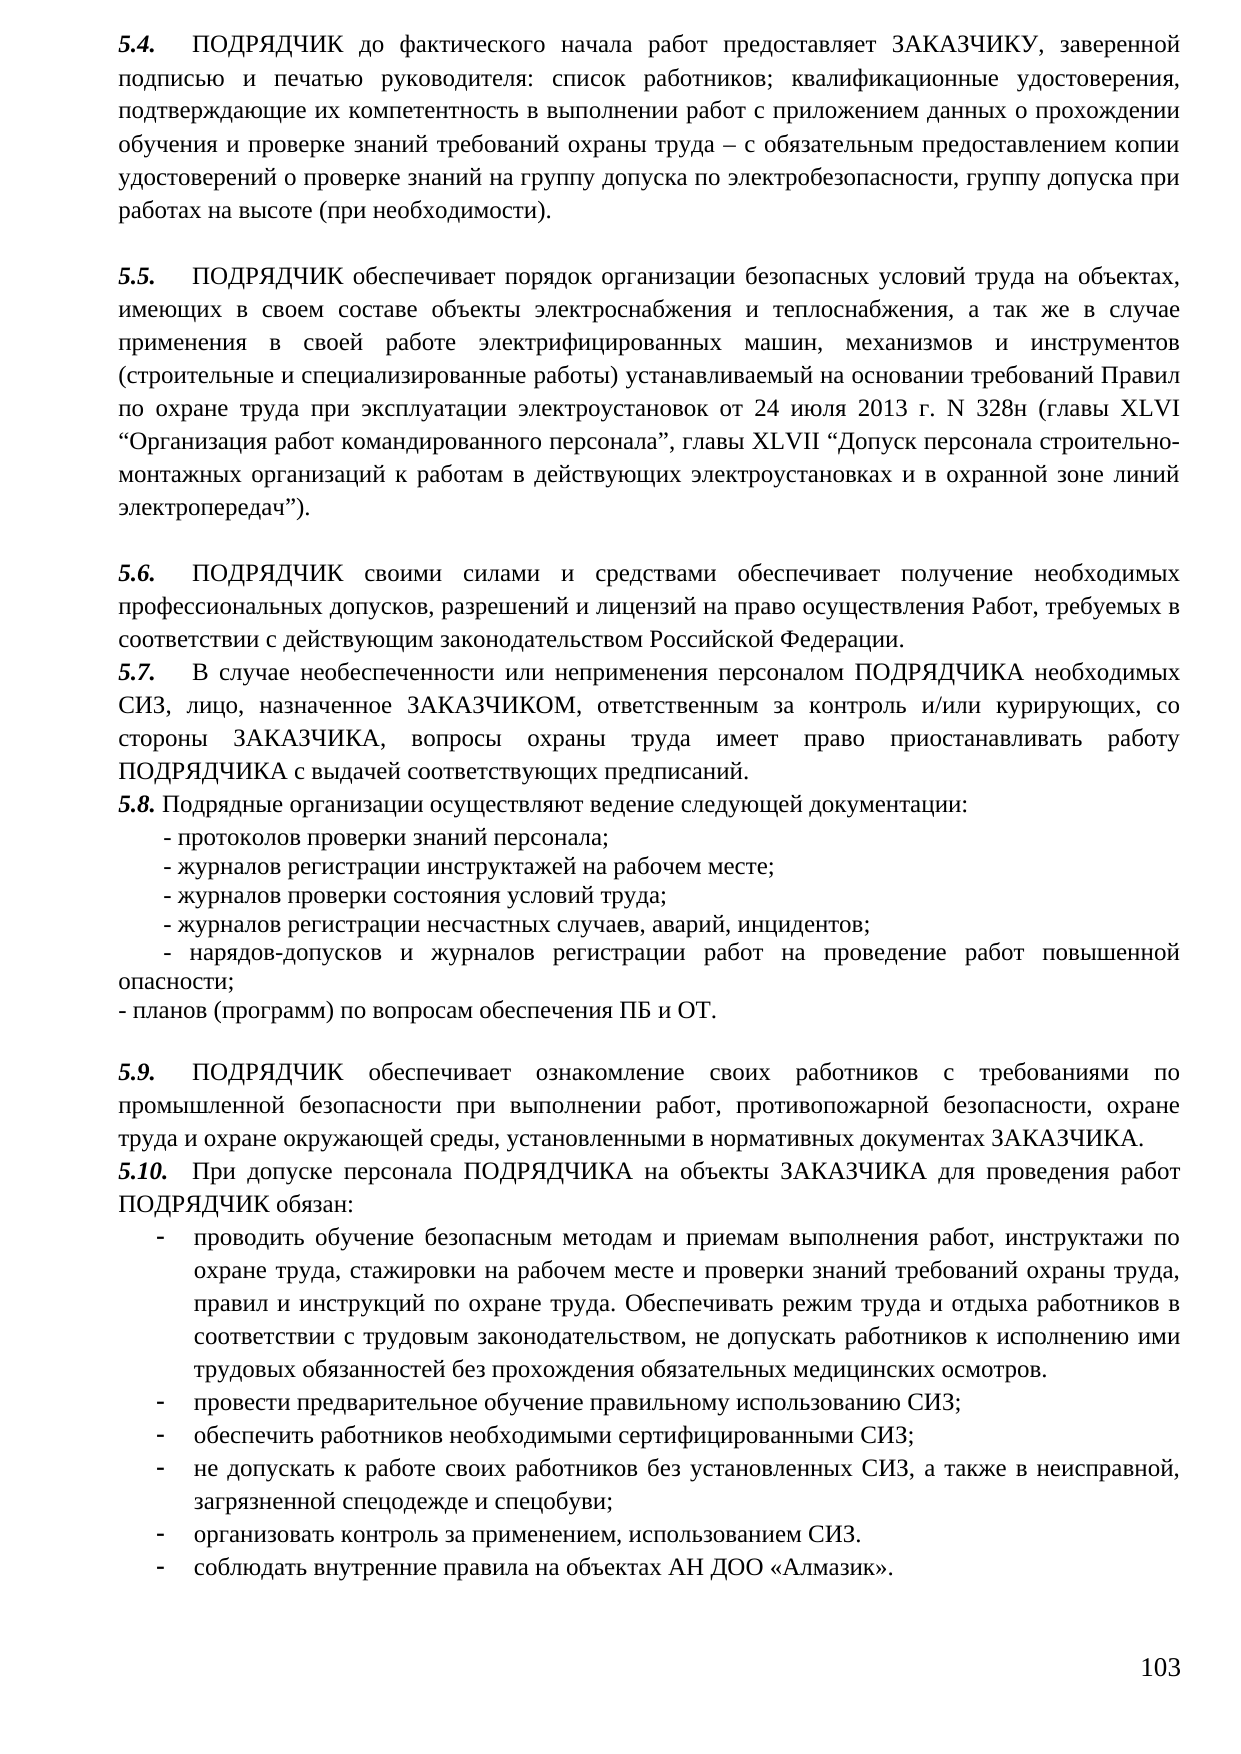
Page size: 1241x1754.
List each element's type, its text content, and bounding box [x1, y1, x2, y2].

list организовать контроль за применением, использованием СИЗ. [156, 1519, 1181, 1548]
text - протоколов проверки знаний персонала; [118, 822, 1181, 851]
text - журналов регистрации несчастных случаев, аварий, инцидентов; [118, 909, 1181, 937]
list В случае необеспеченности или неприменения персоналом ПОДРЯДЧИКА необходимых СИЗ, лицо, назначенное ЗАКАЗЧИКОМ, ответственным за контроль и/или курирующих, со стороны ЗАКАЗЧИКА, вопросы охраны труда имеет право приостанавливать работу ПОДРЯДЧИКА с выдачей соответствующих предписаний. [118, 657, 1181, 785]
text - нарядов-допусков и журналов регистрации работ на проведение работ повышенной опасности; [118, 937, 1181, 995]
list проводить обучение безопасным методам и приемам выполнения работ, инструктажи по охране труда, стажировки на рабочем месте и проверки знаний требований охраны труда, правил и инструкций по охране труда. Обеспечивать режим труда и отдыха работников в соответствии с трудовым законодательством, не допускать работников к исполнению ими трудовых обязанностей без прохождения обязательных медицинских осмотров. [156, 1222, 1181, 1383]
text - планов (программ) по вопросам обеспечения ПБ и ОТ. [118, 995, 1181, 1024]
list провести предварительное обучение правильному использованию СИЗ; [156, 1387, 1181, 1416]
list обеспечить работников необходимыми сертифицированными СИЗ; [156, 1420, 1181, 1449]
list Подрядные организации осуществляют ведение следующей документации: [118, 789, 1181, 818]
list ПОДРЯДЧИК обеспечивает порядок организации безопасных условий труда на объектах, имеющих в своем составе объекты электроснабжения и теплоснабжения, а так же в случае применения в своей работе электрифицированных машин, механизмов и инструментов (строительные и специализированные работы) устанавливаемый на основании требований Правил по охране труда при эксплуатации электроустановок от 24 июля 2013 г. N 328н (главы XLVI “Организация работ командированного персонала”, главы XLVII “Допуск персонала строительно-монтажных организаций к работам в действующих электроустановках и в охранной зоне линий электропередач”). [118, 261, 1181, 521]
list ПОДРЯДЧИК обеспечивает ознакомление своих работников с требованиями по промышленной безопасности при выполнении работ, противопожарной безопасности, охране труда и охране окружающей среды, установленными в нормативных документах ЗАКАЗЧИКА. [118, 1057, 1181, 1151]
list не допускать к работе своих работников без установленных СИЗ, а также в неисправной, загрязненной спецодежде и спецобуви; [156, 1453, 1181, 1515]
text - журналов проверки состояния условий труда; [118, 880, 1181, 909]
list ПОДРЯДЧИК своими силами и средствами обеспечивает получение необходимых профессиональных допусков, разрешений и лицензий на право осуществления Работ, требуемых в соответствии с действующим законодательством Российской Федерации. [118, 558, 1181, 653]
text - журналов регистрации инструктажей на рабочем месте; [118, 851, 1181, 880]
list При допуске персонала ПОДРЯДЧИКА на объекты ЗАКАЗЧИКА для проведения работ ПОДРЯДЧИК обязан: [118, 1156, 1181, 1217]
list соблюдать внутренние правила на объектах АН ДОО «Алмазик». [156, 1552, 1181, 1581]
list ПОДРЯДЧИК до фактического начала работ предоставляет ЗАКАЗЧИКУ, заверенной подписью и печатью руководителя: список работников; квалификационные удостоверения, подтверждающие их компетентность в выполнении работ с приложением данных о прохождении обучения и проверке знаний требований охраны труда – с обязательным предоставлением копии удостоверений о проверке знаний на группу допуска по электробезопасности, группу допуска при работах на высоте (при необходимости). [118, 29, 1181, 223]
